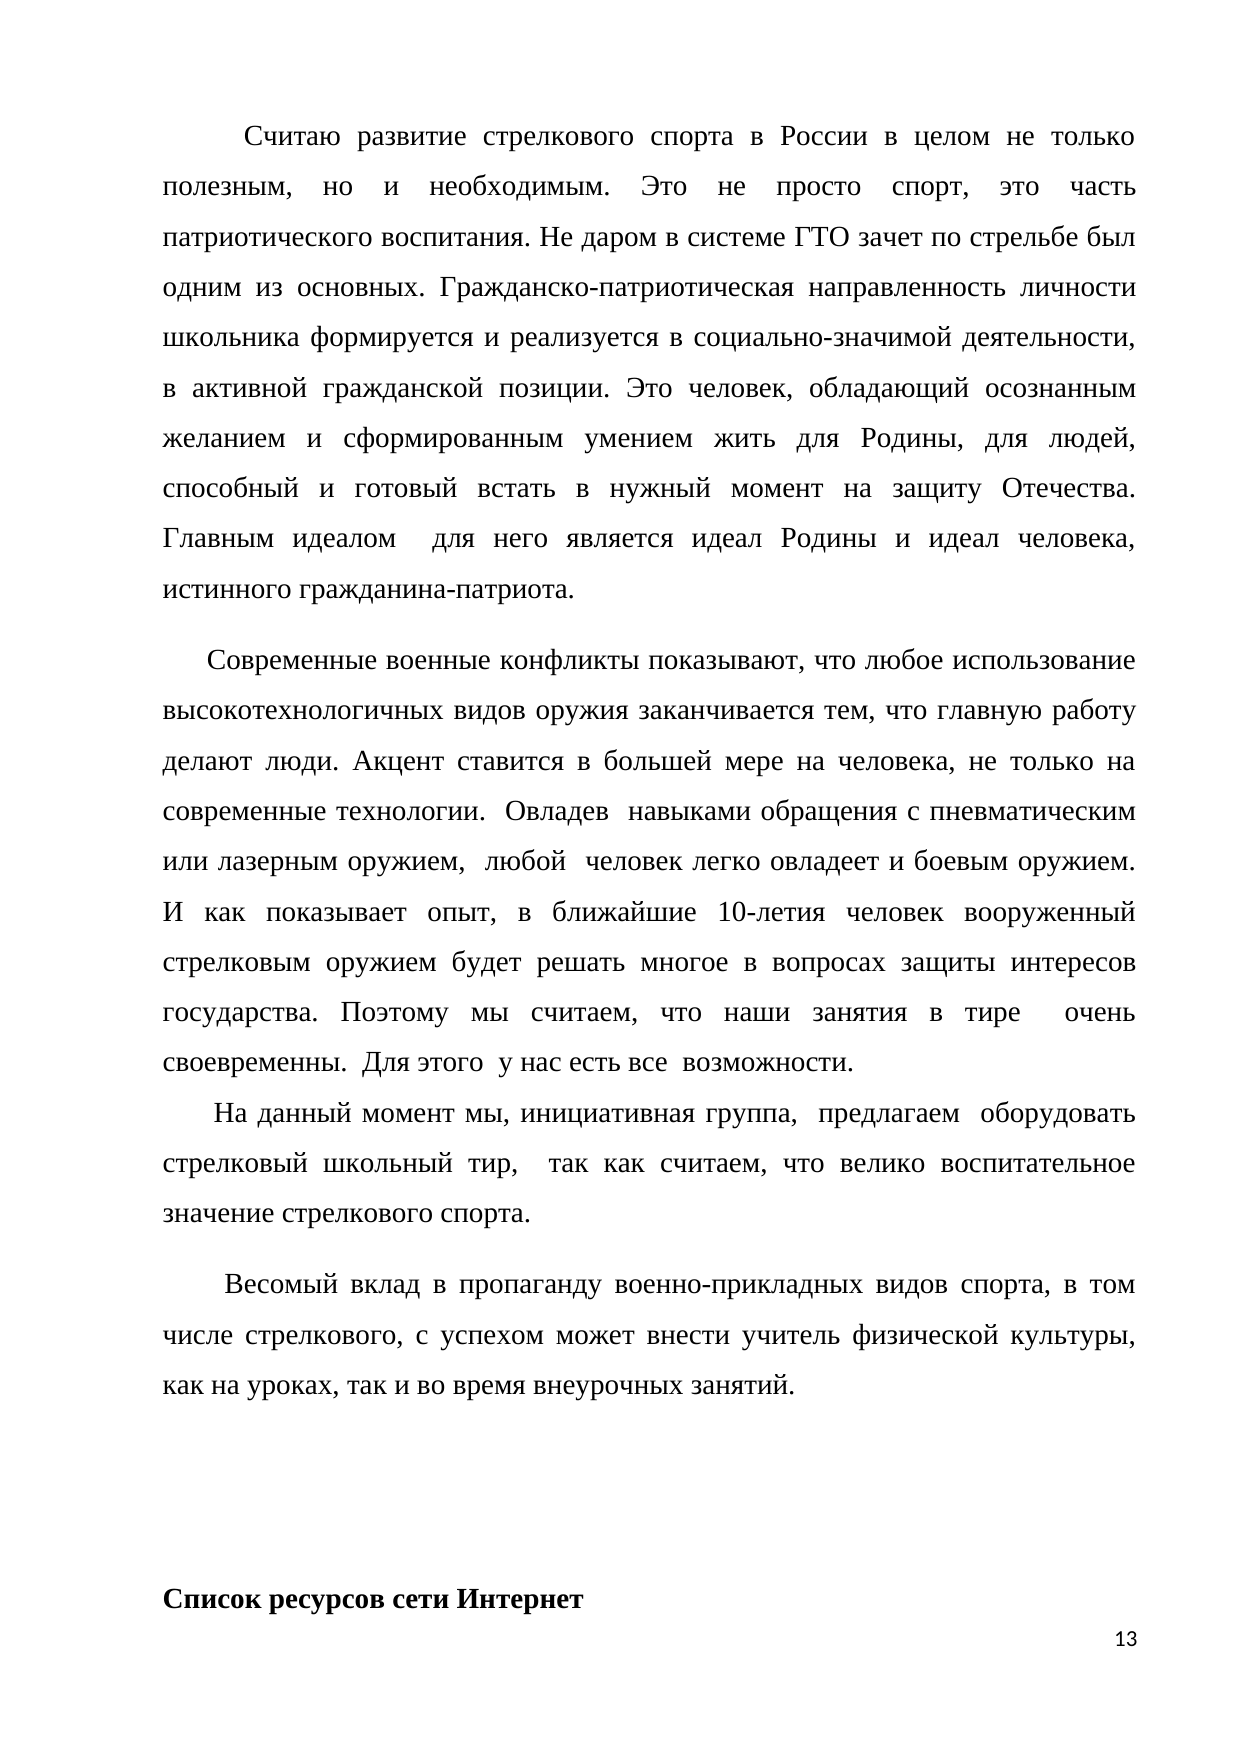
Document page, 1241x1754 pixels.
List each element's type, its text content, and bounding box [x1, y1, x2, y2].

text Современные военные конфликты показывают, что любое использование высокотехнологичных видов оружия заканчивается тем, что главную работу делают люди. Акцент ставится в большей мере на человека, не только на современные технологии. Овладев навыками обращения с пневматическим или лазерным оружием, любой человек легко овладеет и боевым оружием. И как показывает опыт, в ближайшие 10-летия человек вооруженный стрелковым оружием будет решать многое в вопросах защиты интересов государства. Поэтому мы считаем, что наши занятия в тире очень своевременны. Для этого у нас есть все возможности. [162, 642, 1137, 1078]
text На данный момент мы, инициативная группа, предлагаем оборудовать стрелковый школьный тир, так как считаем, что велико воспитательное значение стрелкового спорта. [162, 1095, 1137, 1229]
text Считаю развитие стрелкового спорта в России в целом не только полезным, но и необходимым. Это не просто спорт, это часть патриотического воспитания. Не даром в системе ГТО зачет по стрельбе был одним из основных. Гражданско-патриотическая направленность личности школьника формируется и реализуется в социально-значимой деятельности, в активной гражданской позиции. Это человек, обладающий осознанным желанием и сформированным умением жить для Родины, для людей, способный и готовый встать в нужный момент на защиту Отечества. Главным идеалом для него является идеал Родины и идеал человека, истинного гражданина-патриота. [162, 118, 1137, 604]
text Весомый вклад в пропаганду военно-прикладных видов спорта, в том числе стрелкового, с успехом может внести учитель физической культуры, как на уроках, так и во время внеурочных занятий. [162, 1267, 1137, 1401]
text Список ресурсов сети Интернет [162, 1581, 1137, 1614]
